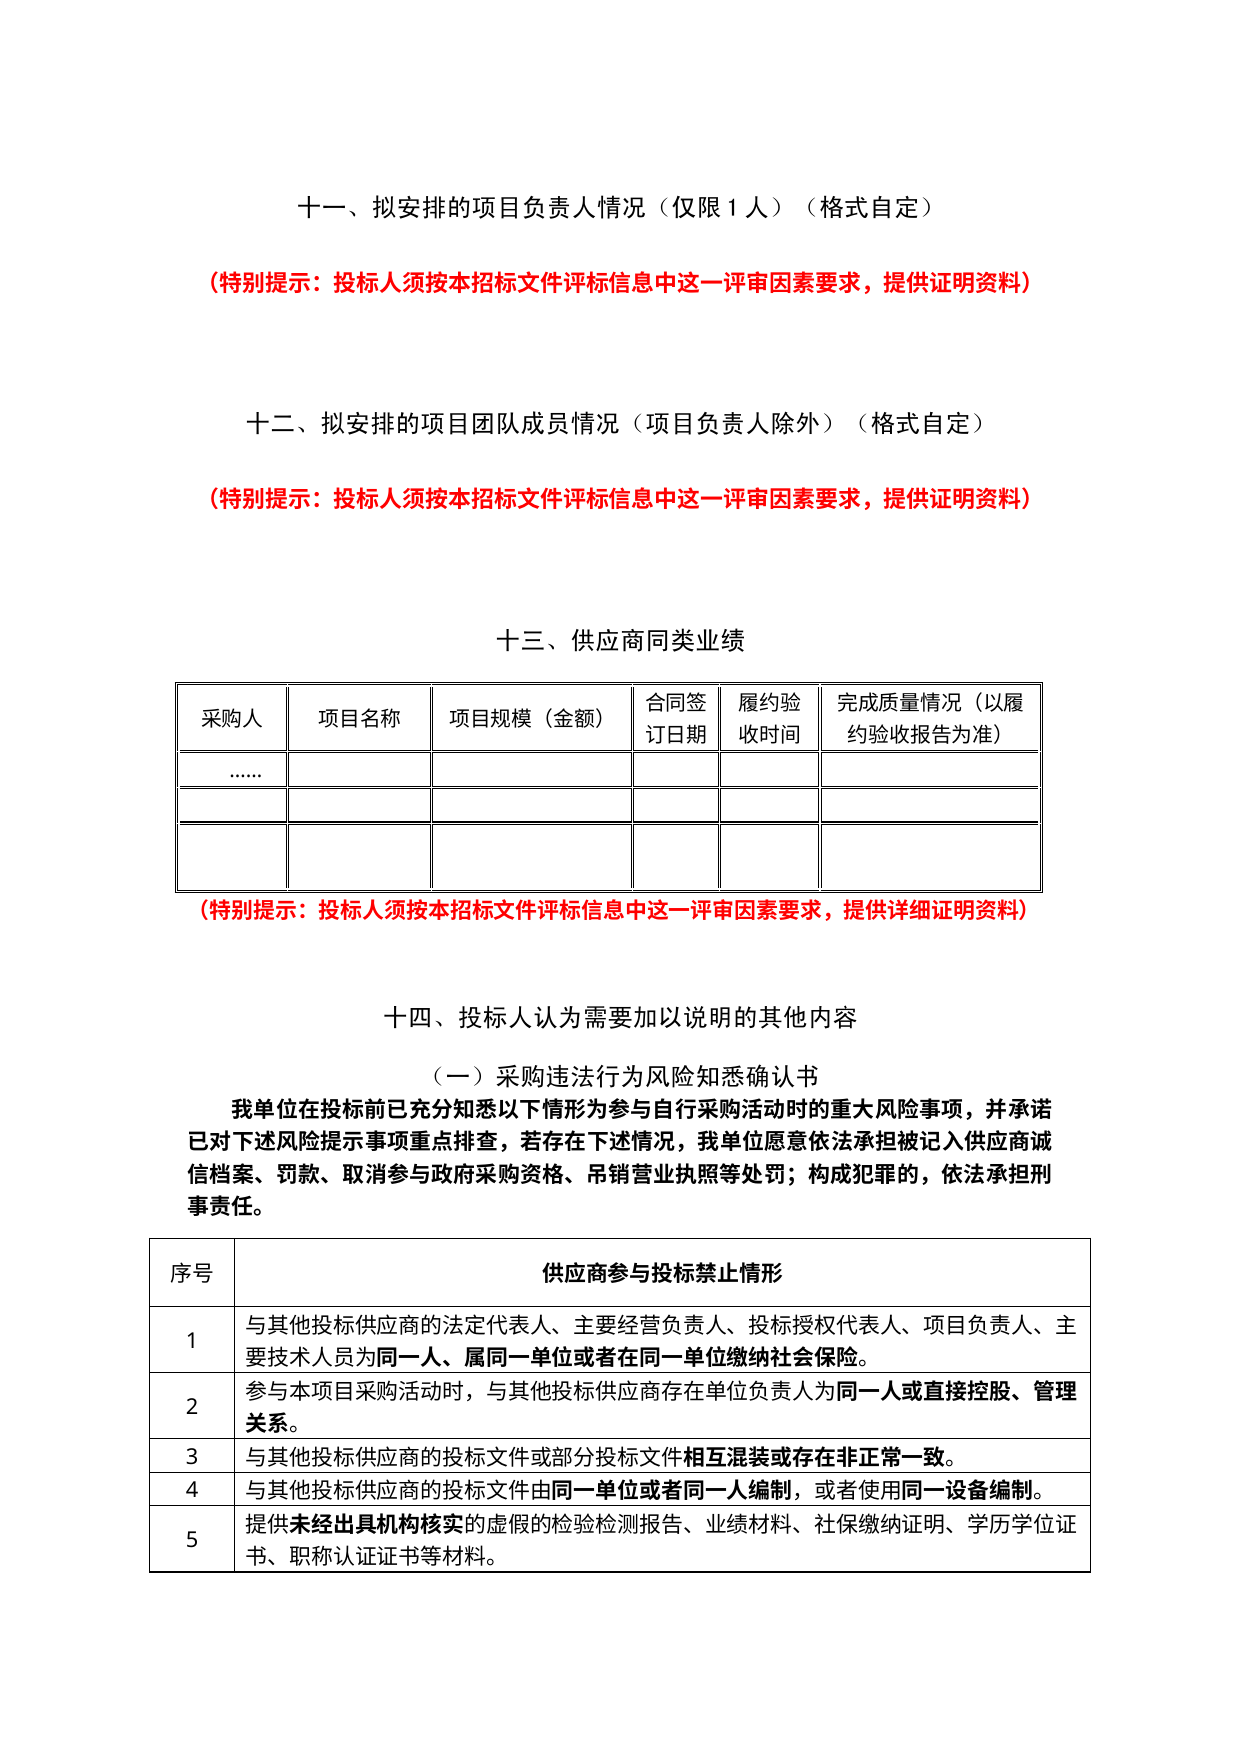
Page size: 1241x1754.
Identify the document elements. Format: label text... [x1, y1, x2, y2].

table_cell 提供未经出具机构核实的虚假的检验检测报告、业绩材料、社保缴纳证明、学历学位证书、职称认证证书等材料。 [235, 1506, 1090, 1571]
table_header 序号 [150, 1239, 234, 1306]
table_cell [178, 786, 286, 821]
table_cell [432, 821, 633, 889]
table_cell [178, 821, 288, 889]
text （一）采购违法行为风险知悉确认书 [187, 1059, 1053, 1091]
table_cell [719, 821, 820, 889]
table_header 履约验收时间 [719, 683, 820, 750]
table_cell [288, 821, 432, 889]
table_cell [822, 786, 1040, 821]
table_header 合同签订日期 [633, 685, 719, 750]
table_cell [289, 789, 430, 821]
table_cell 1 [150, 1307, 234, 1372]
text 我单位在投标前已充分知悉以下情形为参与自行采购活动时的重大风险事项，并承诺已对下述风险提示事项重点排查，若存在下述情况，我单位愿意依法承担被记入供应商诚信档案、罚款、取消参与政府采购资格、吊销营业执照等处罚；构成犯罪的，依法承担刑事责任。 [187, 1091, 1053, 1221]
table_cell 与其他投标供应商的法定代表人、主要经营负责人、投标授权代表人、项目负责人、主要技术人员为同一人、属同一单位或者在同一单位缴纳社会保险。 [235, 1307, 1090, 1372]
table_cell [433, 789, 631, 821]
table_cell 与其他投标供应商的投标文件或部分投标文件相互混装或存在非正常一致。 [235, 1439, 1090, 1472]
table_header 采购人 [176, 683, 288, 750]
subtitle 十二、拟安排的项目团队成员情况（项目负责人除外）（格式自定） [187, 406, 1053, 438]
table_cell [634, 753, 718, 786]
table_cell 与其他投标供应商的投标文件由同一单位或者同一人编制，或者使用同一设备编制。 [235, 1473, 1090, 1505]
table_cell 5 [150, 1506, 234, 1571]
subtitle 十四、投标人认为需要加以说明的其他内容 [187, 999, 1053, 1032]
table_header 项目名称 [288, 683, 432, 750]
table_cell [633, 825, 719, 889]
text （特别提示：投标人须按本招标文件评标信息中这一评审因素要求，提供详细证明资料） [187, 893, 1053, 925]
table_cell [721, 789, 818, 821]
table_cell 参与本项目采购活动时，与其他投标供应商存在单位负责人为同一人或直接控股、管理关系。 [235, 1373, 1090, 1438]
text （特别提示：投标人须按本招标文件评标信息中这一评审因素要求，提供证明资料） [187, 249, 1053, 314]
table_cell [433, 753, 631, 786]
table_cell [820, 821, 1040, 889]
table_header 供应商参与投标禁止情形 [235, 1239, 1090, 1306]
table_cell [634, 789, 718, 821]
table_cell …… [176, 750, 288, 786]
table_cell 4 [150, 1473, 234, 1505]
subtitle 十一、拟安排的项目负责人情况（仅限1人）（格式自定） [187, 189, 1053, 222]
table_header 完成质量情况（以履约验收报告为准） [820, 685, 1040, 750]
table_cell 2 [150, 1373, 234, 1438]
text （特别提示：投标人须按本招标文件评标信息中这一评审因素要求，提供证明资料） [187, 465, 1053, 530]
table_header 项目规模（金额） [432, 683, 633, 750]
subtitle 十三、供应商同类业绩 [187, 622, 1053, 655]
table_cell [721, 753, 818, 786]
table_cell [820, 750, 1041, 786]
table_cell 3 [150, 1439, 234, 1472]
table_cell [289, 753, 430, 786]
